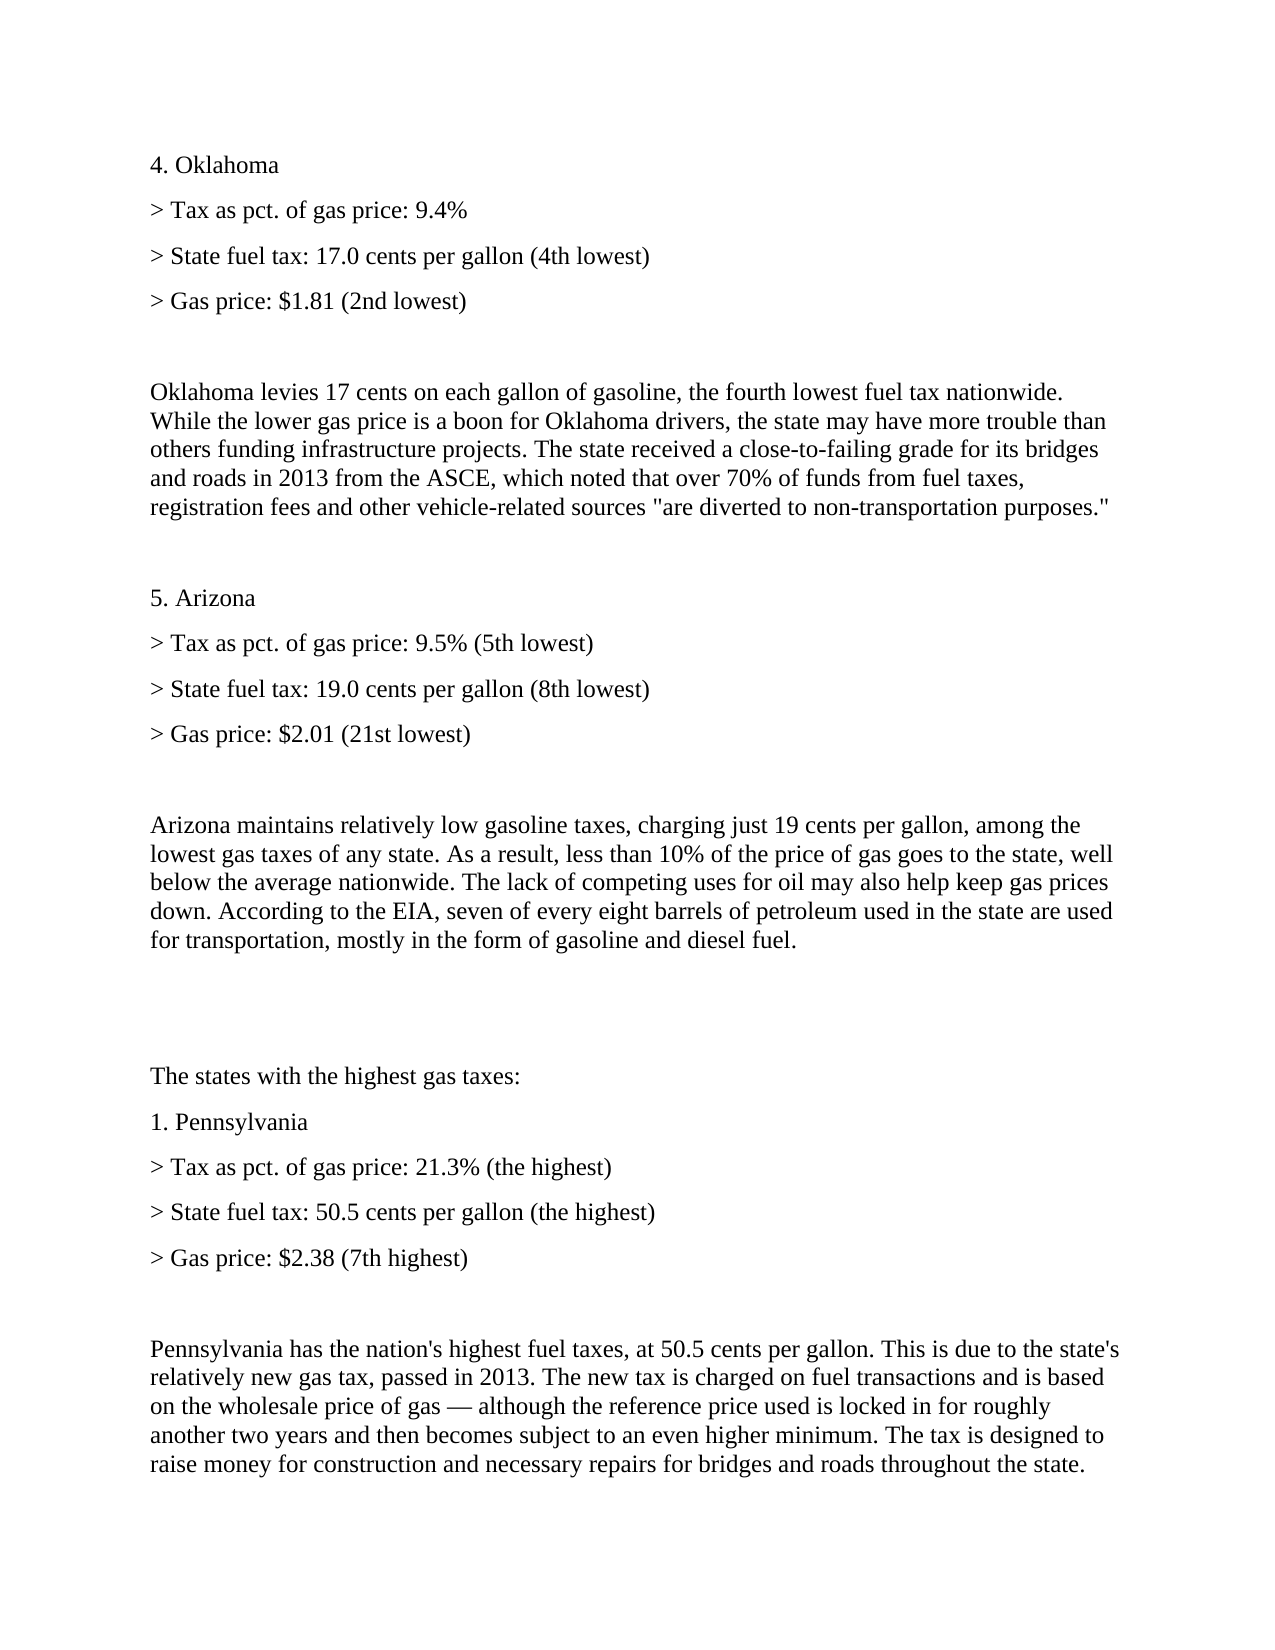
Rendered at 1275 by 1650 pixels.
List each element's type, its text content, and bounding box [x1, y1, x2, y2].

text > State fuel tax: 19.0 cents per gallon (8th lowest) [150, 674, 1125, 702]
text > Tax as pct. of gas price: 9.5% (5th lowest) [150, 628, 1125, 657]
text > Tax as pct. of gas price: 21.3% (the highest) [150, 1152, 1125, 1181]
text > Gas price: $2.01 (21st lowest) [150, 719, 1125, 748]
text The states with the highest gas taxes: [150, 1061, 1125, 1090]
text Oklahoma levies 17 cents on each gallon of gasoline, the fourth lowest fuel tax nationwide. While the lower gas price is a boon for Oklahoma drivers, the state may have more trouble than others funding infrastructure projects. The state received a close-to-failing grade for its bridges and roads in 2013 from the ASCE, which noted that over 70% of funds from fuel taxes, registration fees and other vehicle-related sources "are diverted to non-transportation purposes." [150, 377, 1125, 521]
text > Gas price: $1.81 (2nd lowest) [150, 286, 1125, 315]
text Arizona maintains relatively low gasoline taxes, charging just 19 cents per gallon, among the lowest gas taxes of any state. As a result, less than 10% of the price of gas goes to the state, well below the average nationwide. The lack of competing uses for oil may also help keep gas prices down. According to the EIA, seven of every eight barrels of petroleum used in the state are used for transportation, mostly in the form of gasoline and diesel fuel. [150, 810, 1125, 954]
text 5. Arizona [150, 583, 1125, 612]
text Pennsylvania has the nation's highest fuel taxes, at 50.5 cents per gallon. This is due to the state's relatively new gas tax, passed in 2013. The new tax is charged on fuel transactions and is based on the wholesale price of gas — although the reference price used is locked in for roughly another two years and then becomes subject to an even higher minimum. The tax is designed to raise money for construction and necessary repairs for bridges and roads throughout the state. [150, 1334, 1125, 1477]
text > Gas price: $2.38 (7th highest) [150, 1243, 1125, 1272]
text > State fuel tax: 17.0 cents per gallon (4th lowest) [150, 241, 1125, 269]
text > Tax as pct. of gas price: 9.4% [150, 195, 1125, 224]
text > State fuel tax: 50.5 cents per gallon (the highest) [150, 1197, 1125, 1226]
text 4. Oklahoma [150, 150, 1125, 179]
text 1. Pennsylvania [150, 1107, 1125, 1135]
